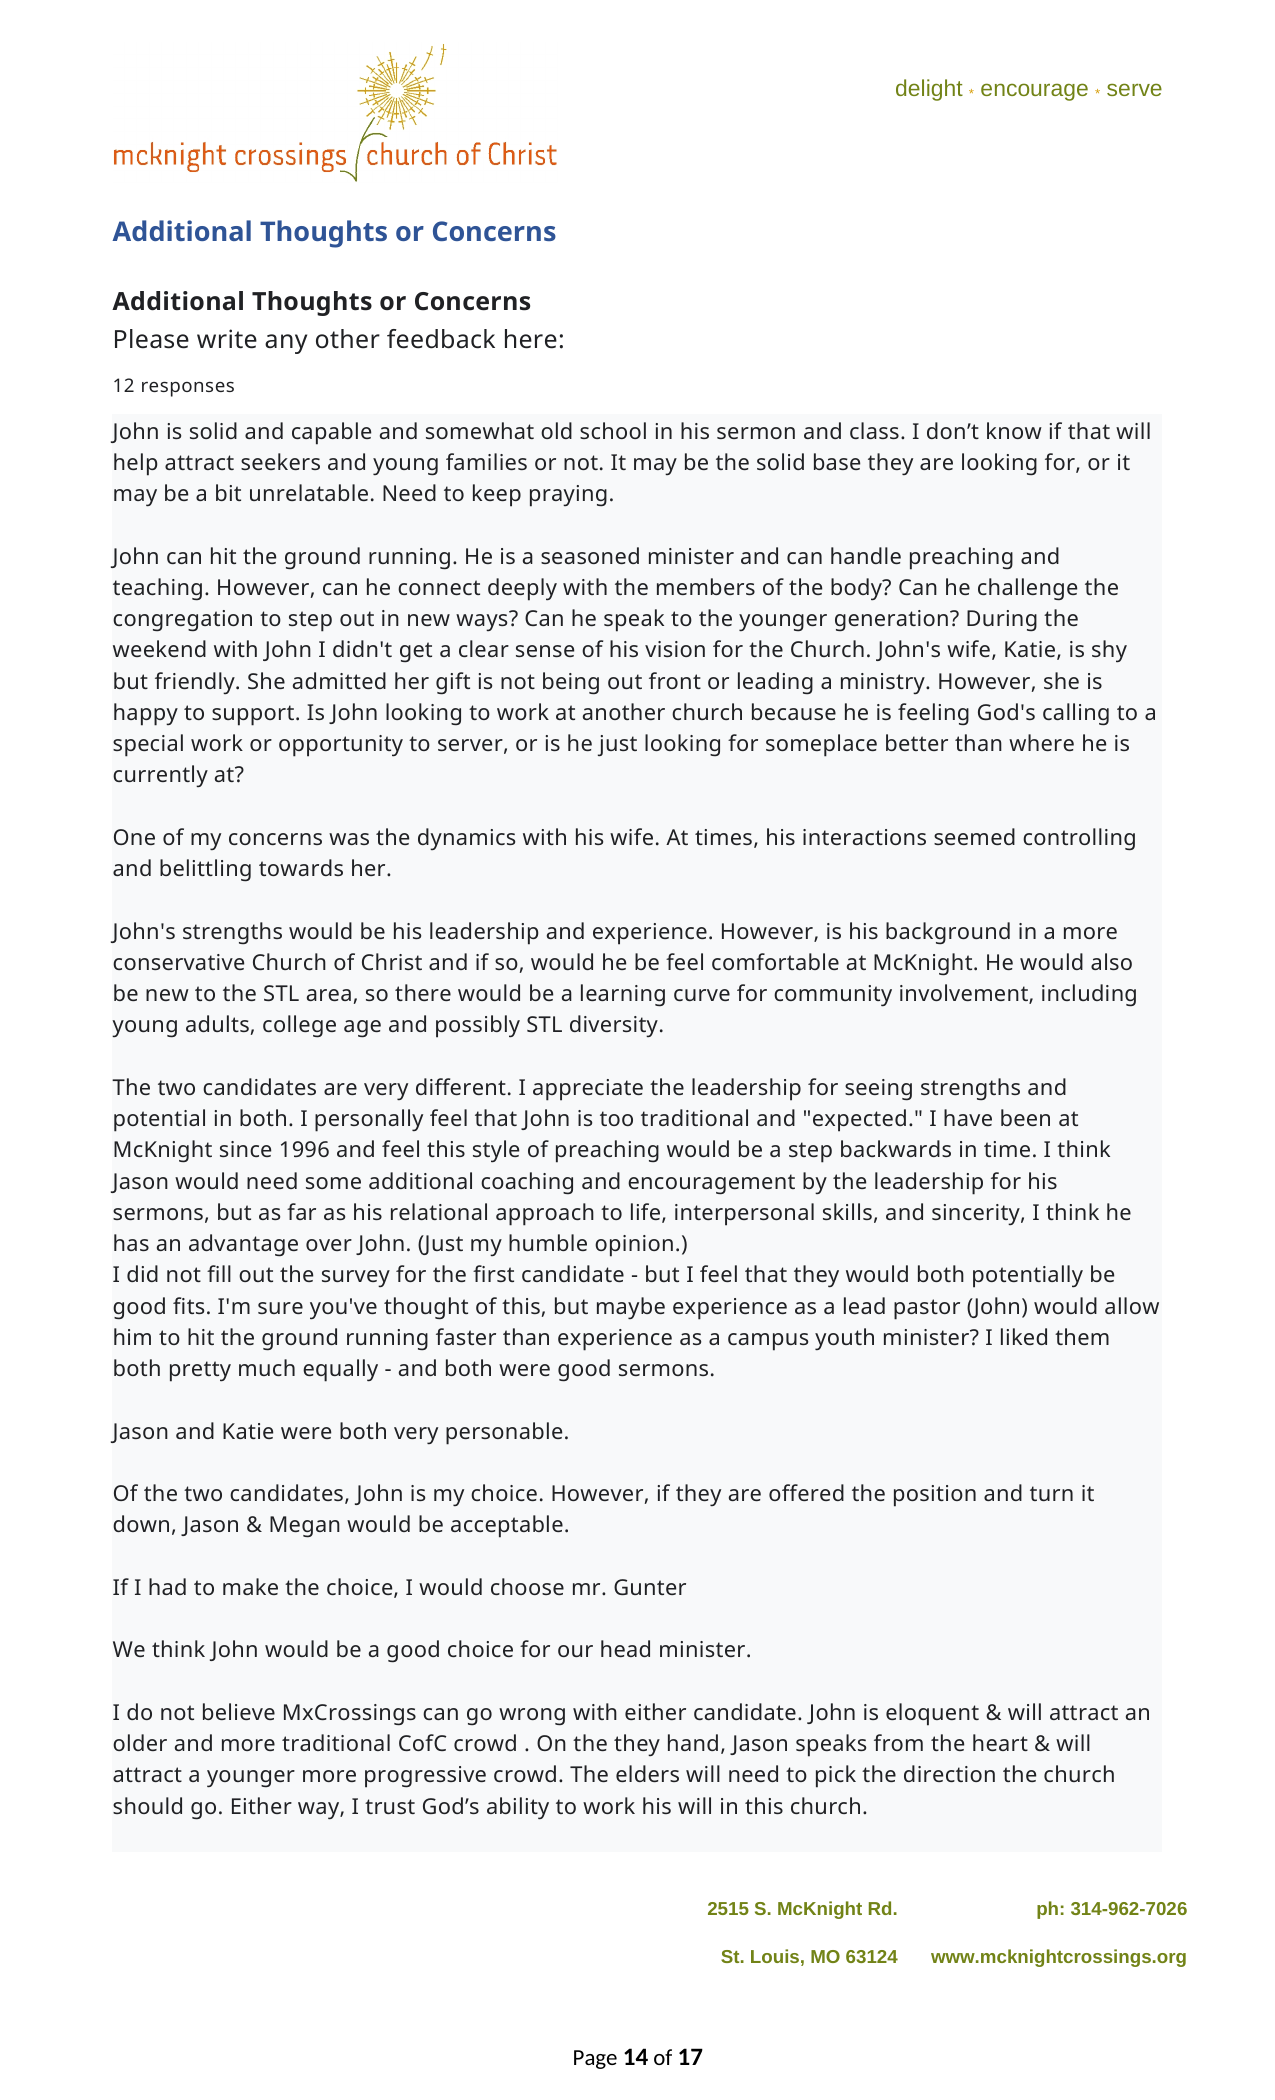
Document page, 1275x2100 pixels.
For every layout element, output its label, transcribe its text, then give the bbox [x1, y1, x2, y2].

text One of my concerns was the dynamics with his wife. At times, his interactions seemed controlling and belittling towards her. [112, 821, 1162, 883]
text The two candidates are very different. I appreciate the leadership for seeing strengths and potential in both. I personally feel that John is too traditional and "expected." I have been at McKnight since 1996 and feel this style of preaching would be a step backwards in time. I think Jason would need some additional coaching and encouragement by the leadership for his sermons, but as far as his relational approach to life, interpersonal skills, and sincerity, I think he has an advantage over John. (Just my humble opinion.) [112, 1071, 1162, 1258]
text Additional Thoughts or Concerns [112, 280, 1162, 318]
text Jason and Katie were both very personable. [112, 1414, 1162, 1446]
subtitle Additional Thoughts or Concerns [112, 213, 1162, 249]
text Please write any other feedback here: [112, 318, 1162, 355]
text John can hit the ground running. He is a seasoned minister and can handle preaching and teaching. However, can he connect deeply with the members of the body? Can he challenge the congregation to step out in new ways? Can he speak to the younger generation? During the weekend with John I didn't get a clear sense of his vision for the Church. John's wife, Katie, is shy but friendly. She admitted her gift is not being out front or leading a ministry. However, she is happy to support. Is John looking to work at another church because he is feeling God's calling to a special work or opportunity to server, or is he just looking for someplace better than where he is currently at? [112, 539, 1162, 789]
text John's strengths would be his leadership and experience. However, is his background in a more conservative Church of Christ and if so, would he be feel comfortable at McKnight. He would also be new to the STL area, so there would be a learning curve for community involvement, including young adults, college age and possibly STL diversity. [112, 914, 1162, 1039]
text We think John would be a good choice for our head minister. [112, 1633, 1162, 1664]
text Of the two candidates, John is my choice. However, if they are offered the position and turn it down, Jason & Megan would be acceptable. [112, 1477, 1162, 1539]
text John is solid and capable and somewhat old school in his sermon and class. I don’t know if that will help attract seekers and young families or not. It may be the solid base they are looking for, or it may be a bit unrelatable. Need to keep praying. [112, 414, 1162, 508]
text I did not fill out the survey for the first candidate - but I feel that they would both potentially be good fits. I'm sure you've thought of this, but maybe experience as a lead pastor (John) would allow him to hit the ground running faster than experience as a campus youth minister? I liked them both pretty much equally - and both were good sermons. [112, 1258, 1162, 1383]
text If I had to make the choice, I would choose mr. Gunter [112, 1571, 1162, 1602]
text 12 responses [112, 355, 1162, 398]
picture [112, 42, 558, 183]
text I do not believe MxCrossings can go wrong with either candidate. John is eloquent & will attract an older and more traditional CofC crowd . On the they hand, Jason speaks from the heart & will attract a younger more progressive crowd. The elders will need to pick the direction the church should go. Either way, I trust God’s ability to work his will in this church. [112, 1696, 1162, 1821]
